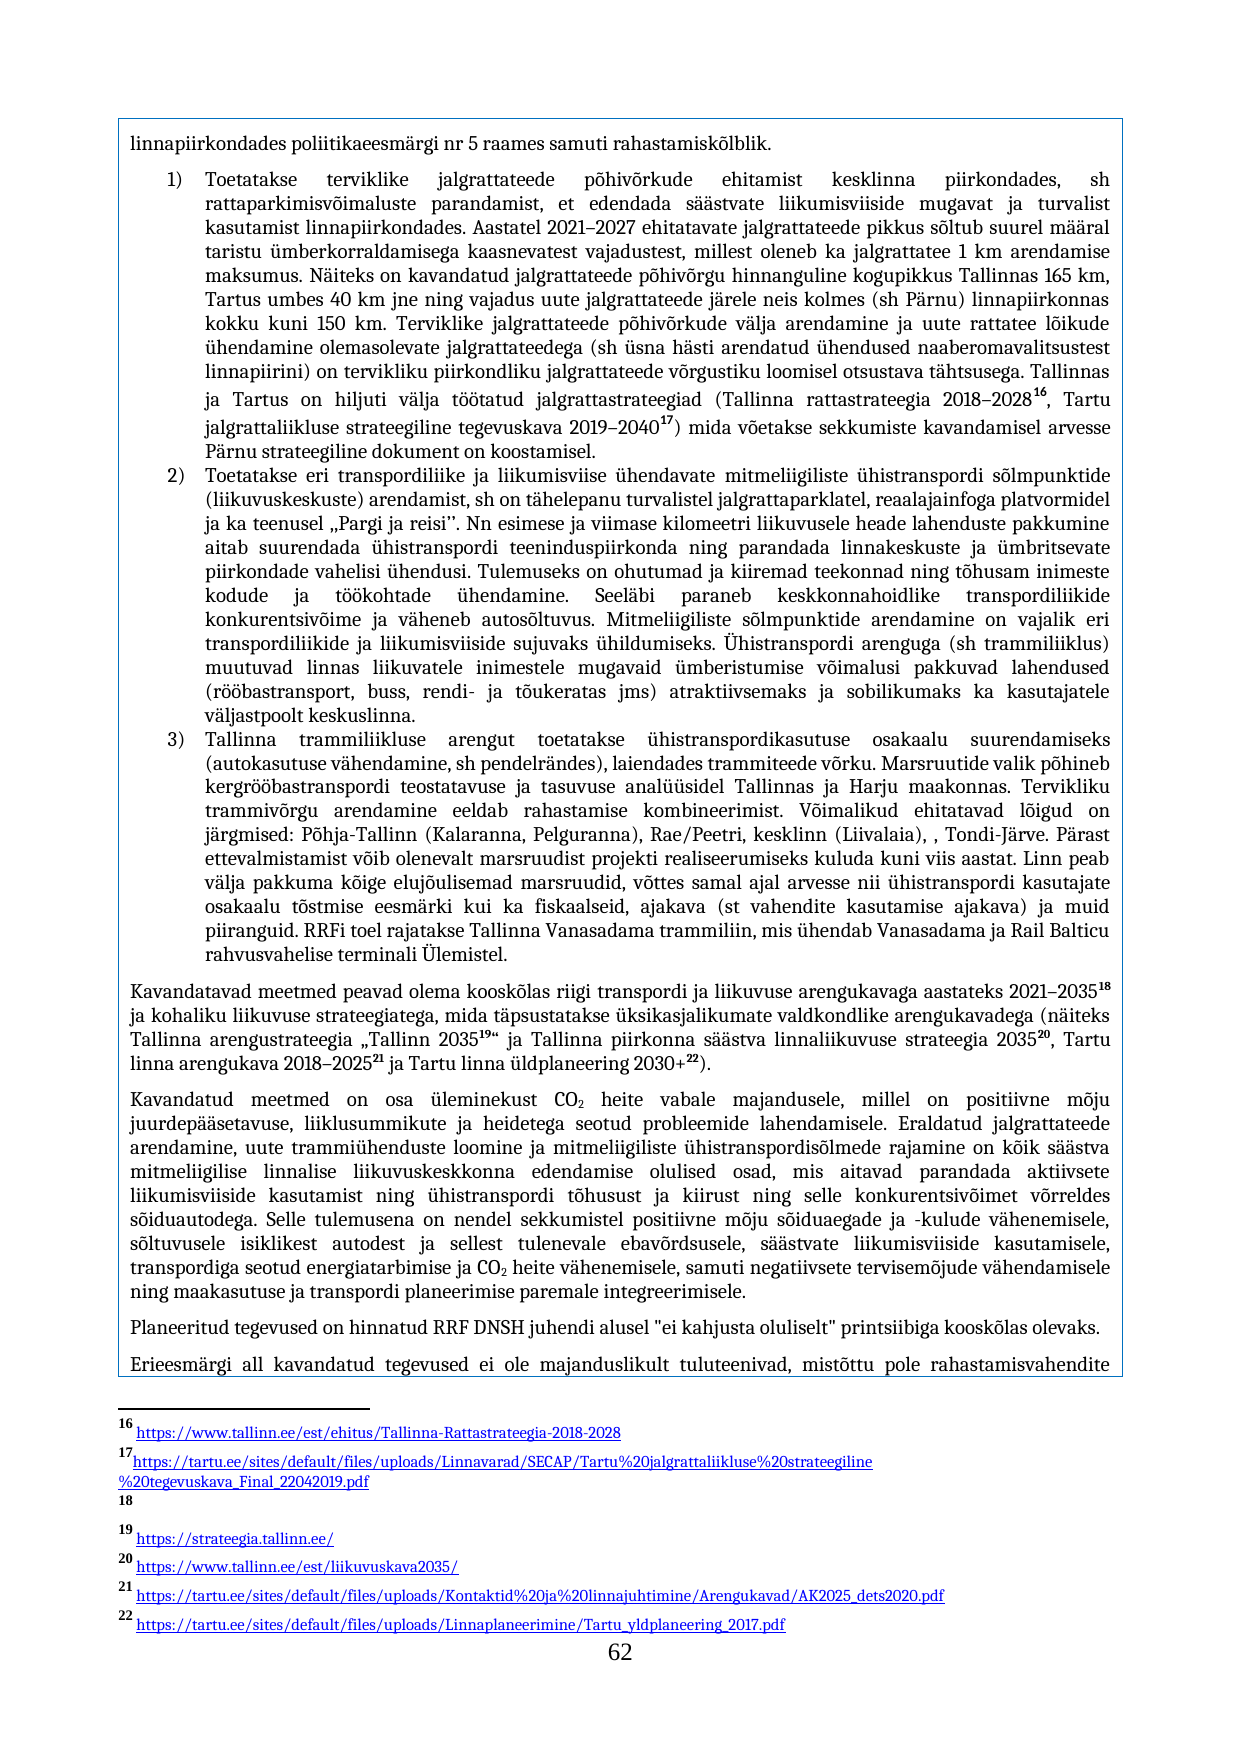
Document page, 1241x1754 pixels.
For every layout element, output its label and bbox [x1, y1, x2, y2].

table_header [119, 119, 1122, 1376]
